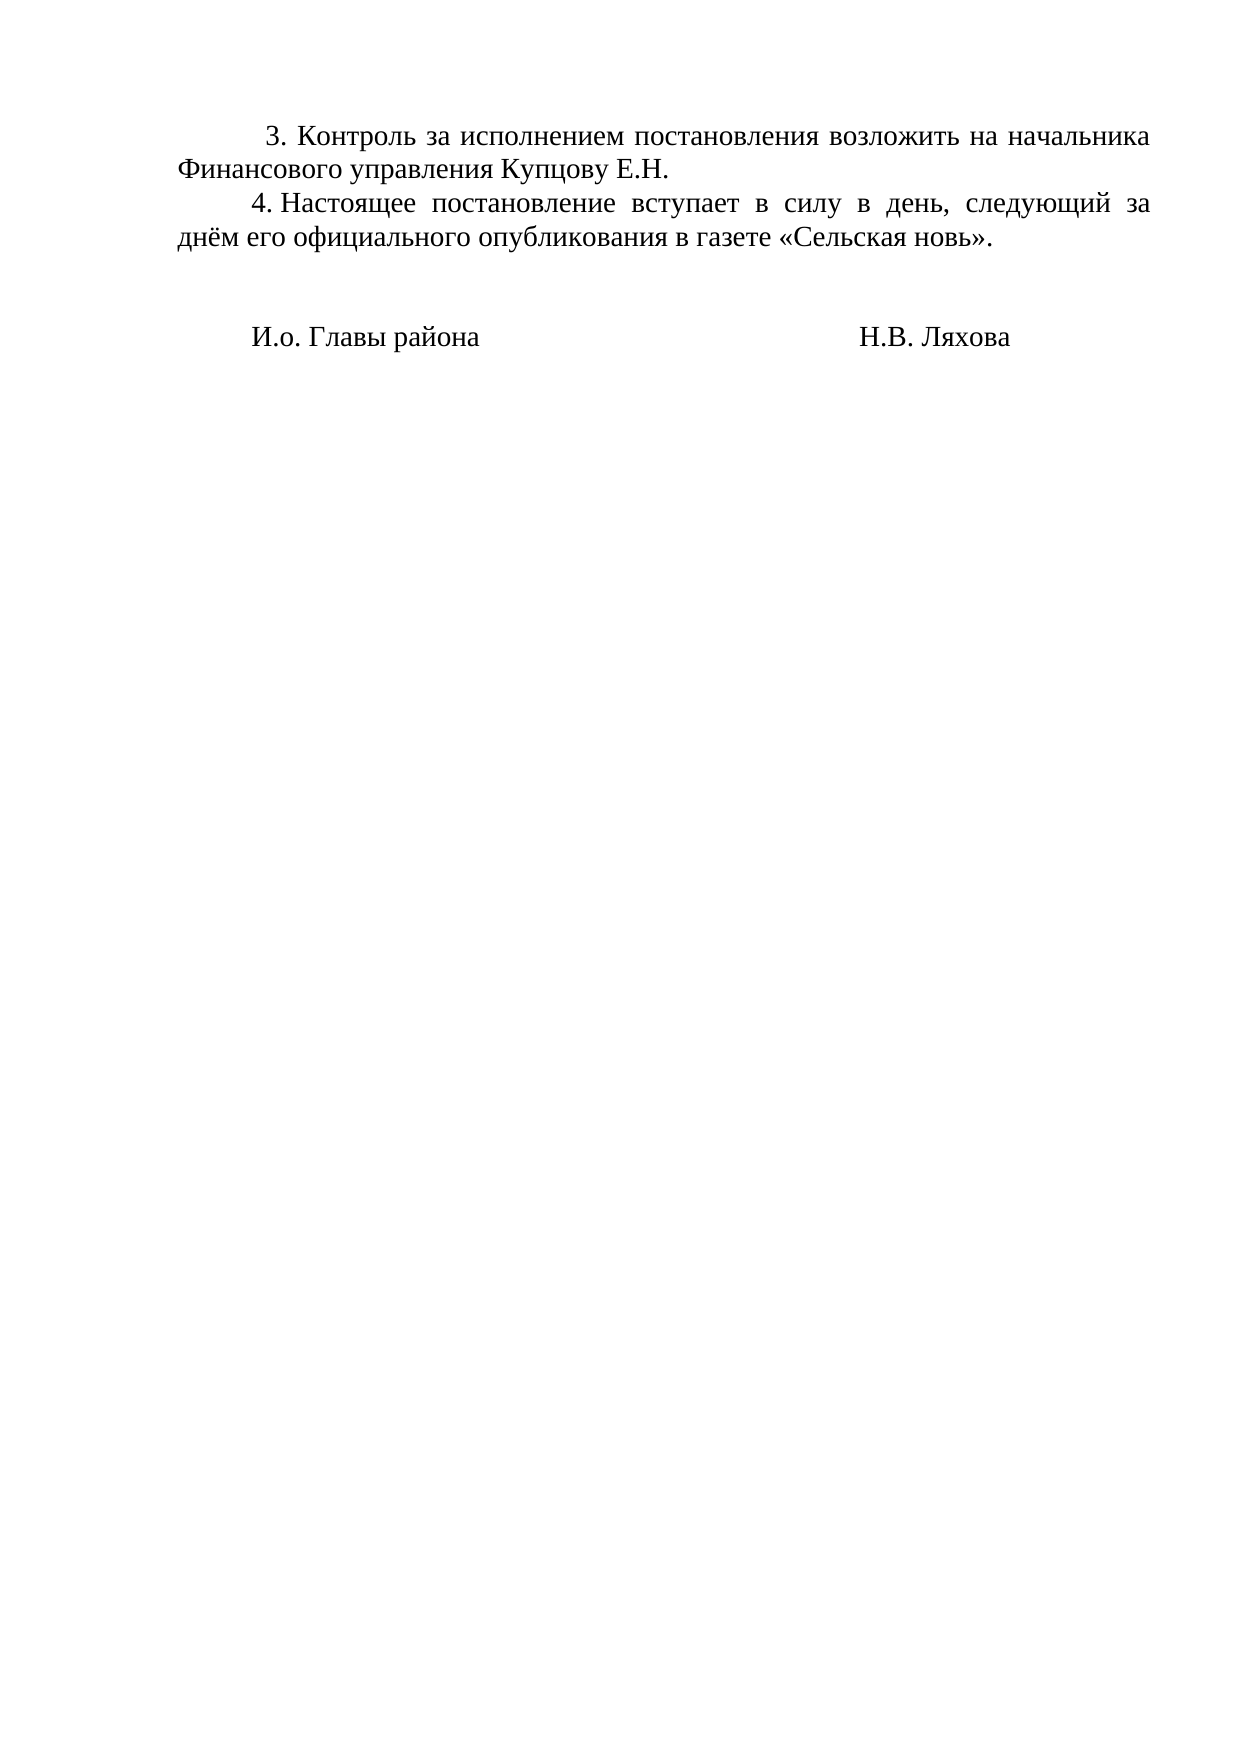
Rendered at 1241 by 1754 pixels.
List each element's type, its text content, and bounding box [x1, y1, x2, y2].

text 4. Настоящее постановление вступает в силу в день, следующий за днём его официального опубликования в газете «Сельская новь». [177, 185, 1152, 252]
text И.о. Главы района Н.В. Ляхова [177, 319, 1152, 353]
text 3. Контроль за исполнением постановления возложить на начальника Финансового управления Купцову Е.Н. [177, 118, 1152, 185]
